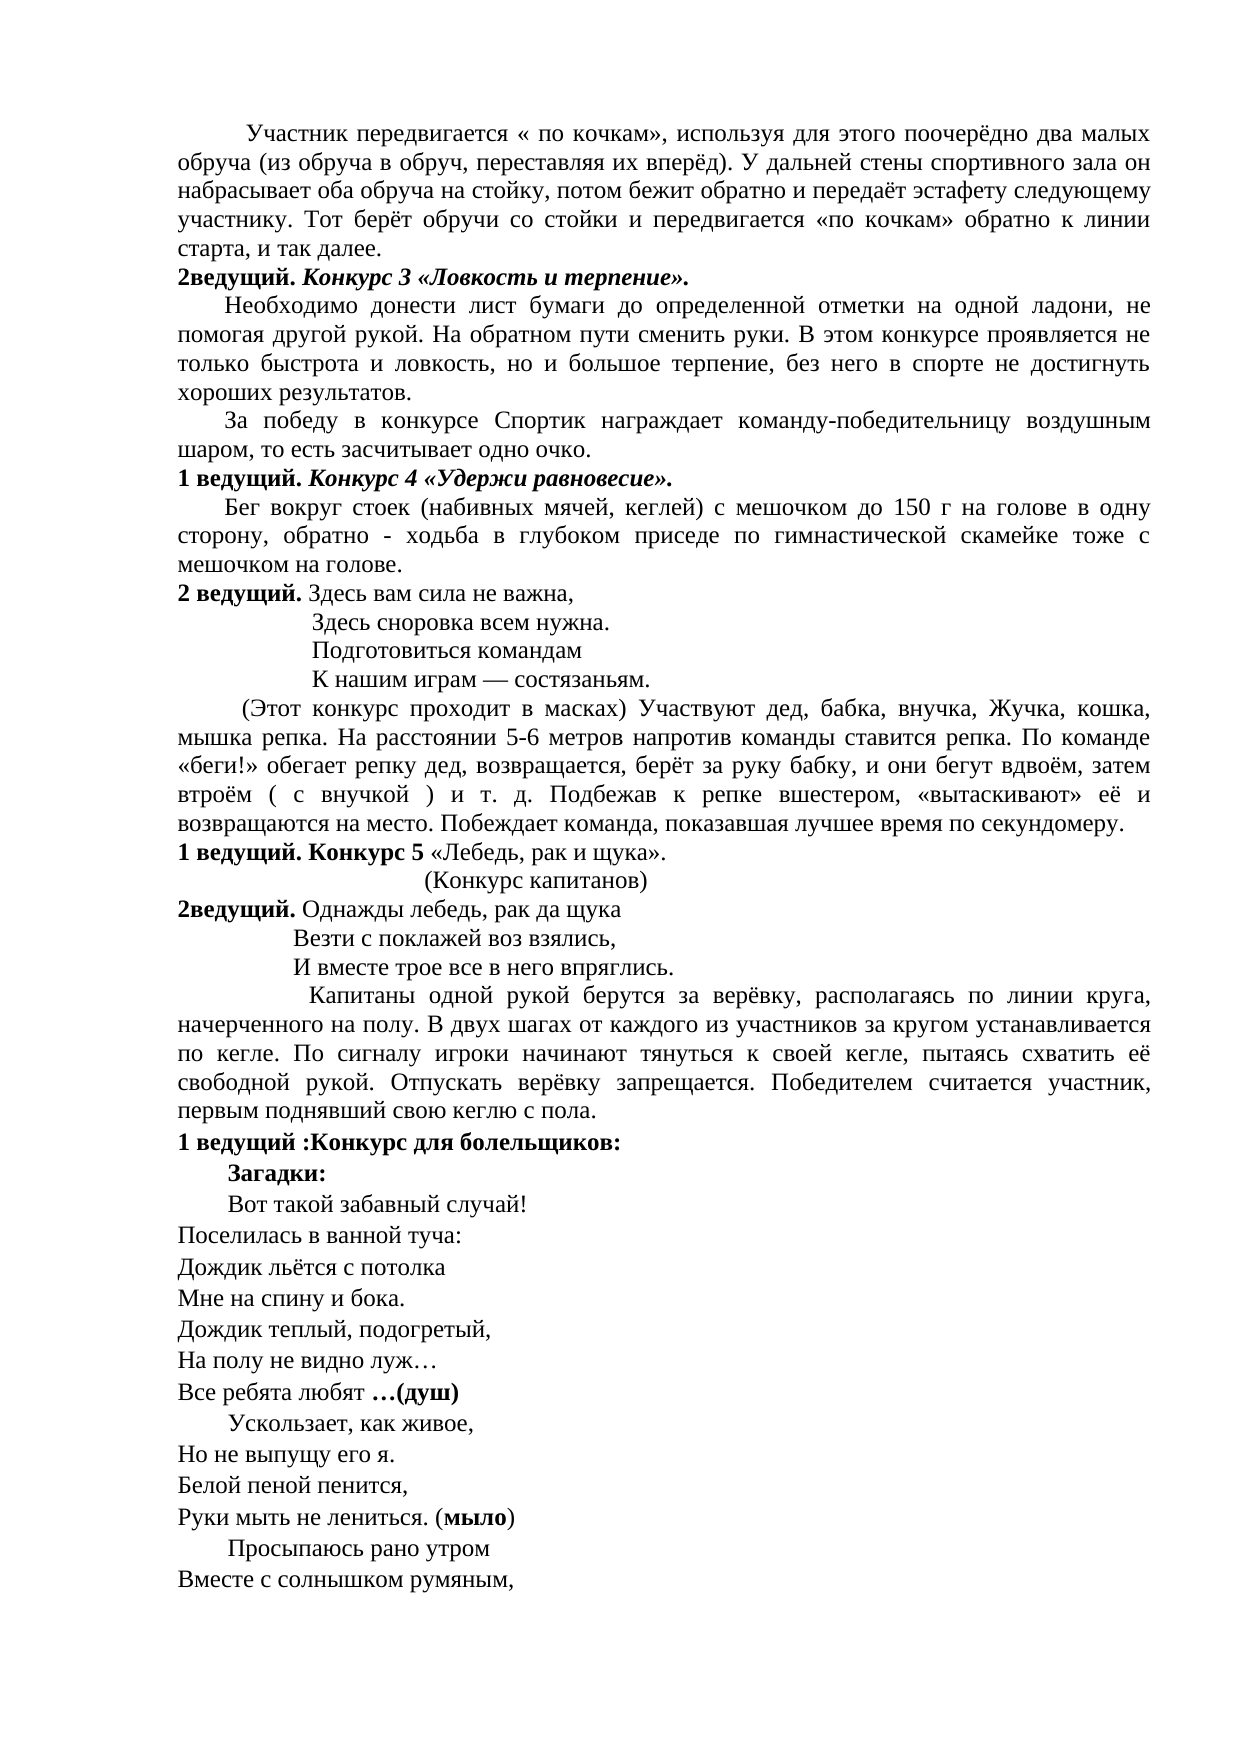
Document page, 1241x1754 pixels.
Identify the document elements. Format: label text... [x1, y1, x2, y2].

text Капитаны одной рукой берутся за верёвку, располагаясь по линии круга, начерченного на полу. В двух шагах от каждого из участников за кругом устанавливается по кегле. По сигналу игроки начинают тянуться к своей кегле, пытаясь схватить её свободной рукой. Отпускать верёвку запрещается. Победителем считается участник, первым поднявший свою кеглю с пола. [177, 981, 1152, 1124]
text Бег вокруг стоек (набивных мячей, кеглей) с мешочком до 150 г на голове в одну сторону, обратно - ходьба в глубоком приседе по гимнастической скамейке тоже с мешочком на голове. [177, 492, 1152, 578]
text И вместе трое все в него впряглись. [177, 952, 1152, 981]
text Участник передвигается « по кочкам», используя для этого поочерёдно два малых обруча (из обруча в обруч, переставляя их вперёд). У дальней стены спортивного зала он набрасывает оба обруча на стойку, потом бежит обратно и передаёт эстафету следующему участнику. Тот берёт обручи со стойки и передвигается «по кочкам» обратно к линии старта, и так далее. [177, 118, 1152, 262]
text Здесь сноровка всем нужна. [177, 607, 1152, 636]
text Ускользает, как живое, Но не выпущу его я. Белой пеной пенится, Руки мыть не лениться. (мыло) [177, 1406, 1152, 1531]
text (Конкурс капитанов) [177, 866, 1152, 894]
text 1 ведущий. Конкурс 5 «Лебедь, рак и щука». [177, 837, 1152, 866]
text 2ведущий. Конкурс 3 «Ловкость и терпение». [177, 262, 1152, 291]
text 1 ведущий :Конкурс для болельщиков: [177, 1124, 1152, 1156]
text За победу в конкурсе Спортик награждает команду-победительницу воздушным шаром, то есть засчитывает одно очко. [177, 406, 1152, 463]
text 2 ведущий. Здесь вам сила не важна, [177, 578, 1152, 607]
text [177, 1531, 1152, 1593]
text 1 ведущий. Конкурс 4 «Удержи равновесие». [177, 463, 1152, 492]
text Подготовиться командам [177, 636, 1152, 664]
text 2ведущий. Однажды лебедь, рак да щука [177, 894, 1152, 923]
text Везти с поклажей воз взялись, [177, 923, 1152, 952]
text Необходимо донести лист бумаги до определенной отметки на одной ладони, не помогая другой рукой. На обратном пути сменить руки. В этом конкурсе проявляется не только быстрота и ловкость, но и большое терпение, без него в спорте не достигнуть хороших результатов. [177, 291, 1152, 406]
text Вот такой забавный случай! Поселилась в ванной туча: Дождик льётся с потолка Мне на спину и бока. Дождик теплый, подогретый, На полу не видно луж… Все ребята любят …(душ) [177, 1187, 1152, 1406]
text К нашим играм — состязаньям. [177, 664, 1152, 693]
text (Этот конкурс проходит в масках) Участвуют дед, бабка, внучка, Жучка, кошка, мышка репка. На расстоянии 5-6 метров напротив команды ставится репка. По команде «беги!» обегает репку дед, возвращается, берёт за руку бабку, и они бегут вдвоём, затем втроём ( с внучкой ) и т. д. Подбежав к репке вшестером, «вытаскивают» её и возвращаются на место. Побеждает команда, показавшая лучшее время по секундомеру. [177, 693, 1152, 837]
text Загадки: [177, 1156, 1152, 1187]
